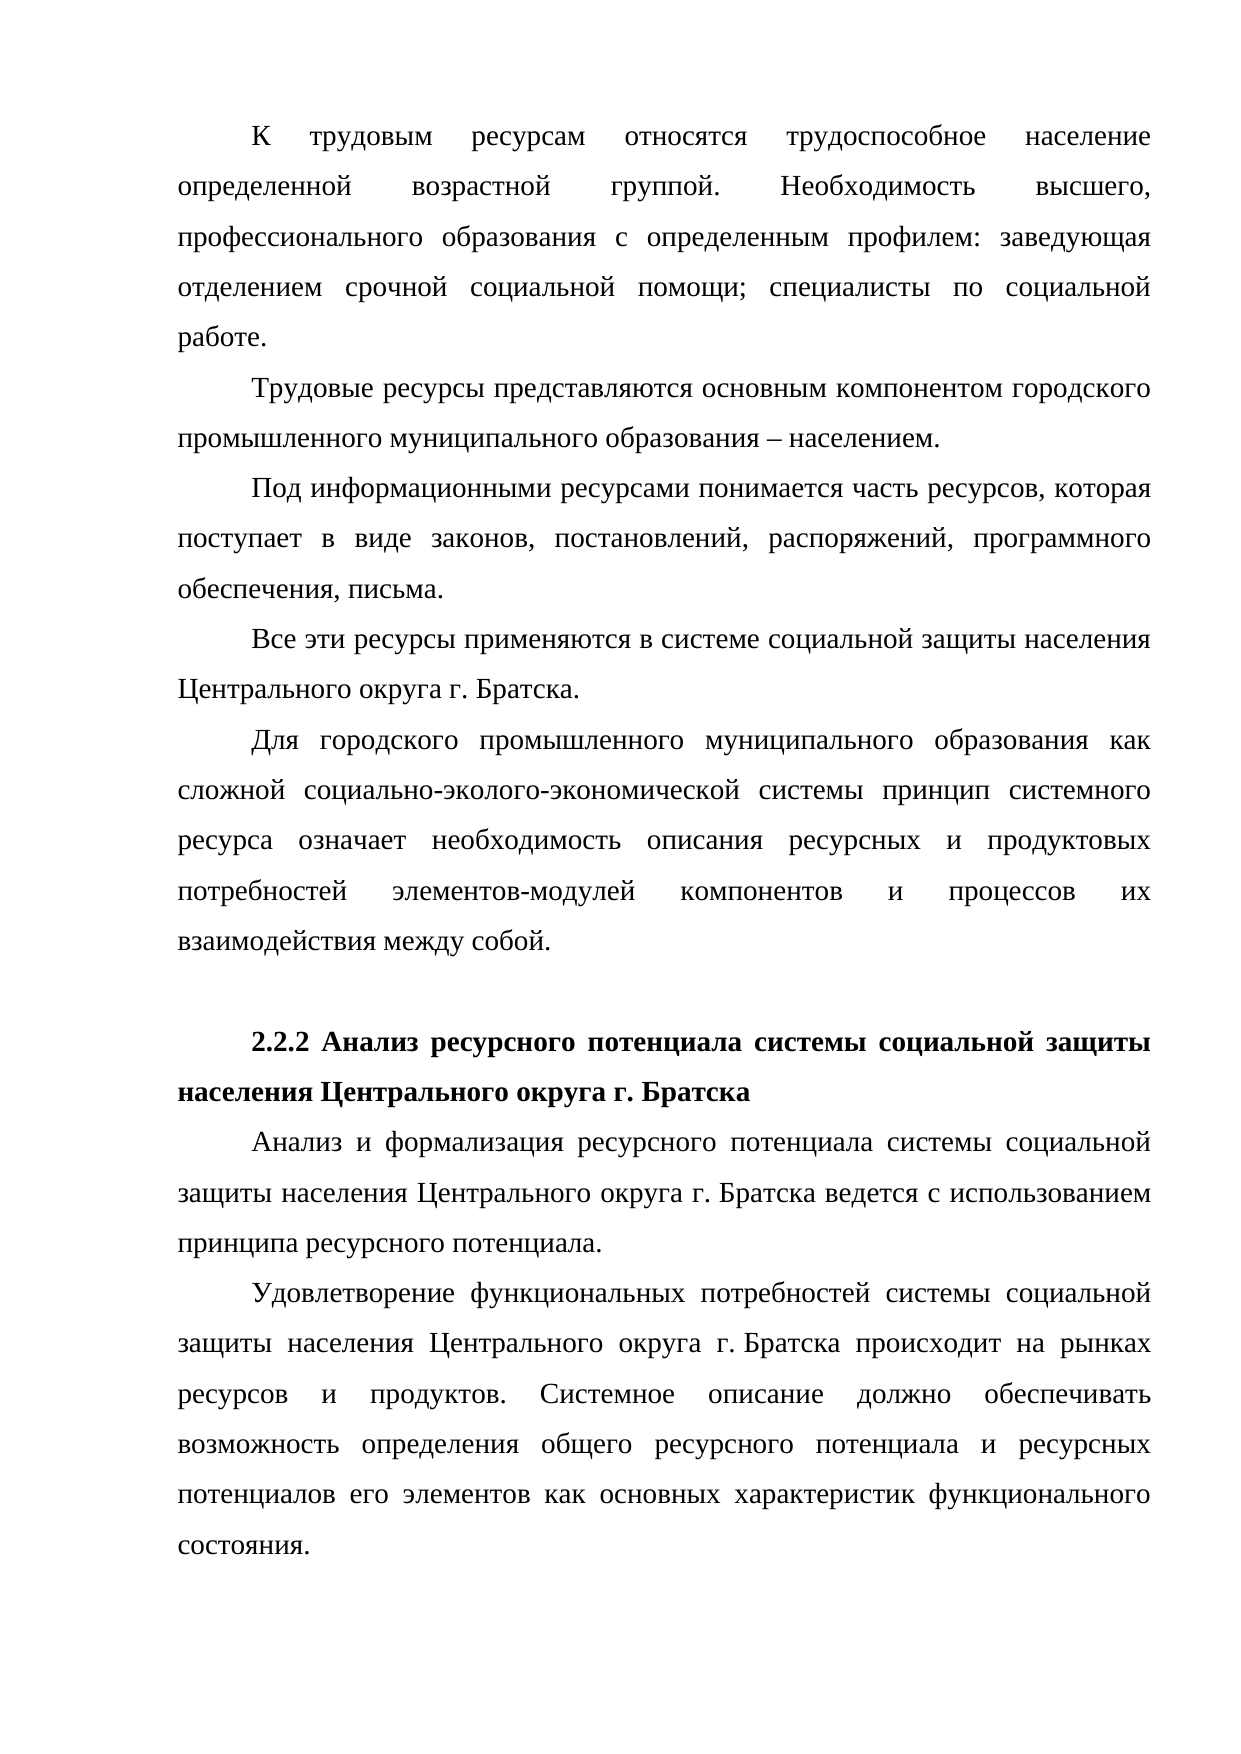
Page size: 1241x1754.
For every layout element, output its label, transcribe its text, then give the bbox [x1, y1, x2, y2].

text Анализ и формализация ресурсного потенциала системы социальной защиты населения Центрального округа г. Братска ведется с использованием принципа ресурсного потенциала. [177, 1124, 1152, 1258]
text Все эти ресурсы применяются в системе социальной защиты населения Центрального округа г. Братска. [177, 621, 1152, 705]
text Удовлетворение функциональных потребностей системы социальной защиты населения Центрального округа г. Братска происходит на рынках ресурсов и продуктов. Системное описание должно обеспечивать возможность определения общего ресурсного потенциала и ресурсных потенциалов его элементов как основных характеристик функционального состояния. [177, 1275, 1152, 1560]
text Для городского промышленного муниципального образования как сложной социально-эколого-экономической системы принцип системного ресурса означает необходимость описания ресурсных и продуктовых потребностей элементов-модулей компонентов и процессов их взаимодействия между собой. [177, 722, 1152, 957]
text 2.2.2 Анализ ресурсного потенциала системы социальной защиты населения Центрального округа г. Братска [177, 1024, 1152, 1108]
text Под информационными ресурсами понимается часть ресурсов, которая поступает в виде законов, постановлений, распоряжений, программного обеспечения, письма. [177, 470, 1152, 604]
text Трудовые ресурсы представляются основным компонентом городского промышленного муниципального образования – населением. [177, 370, 1152, 453]
text К трудовым ресурсам относятся трудоспособное население определенной возрастной группой. Необходимость высшего, профессионального образования с определенным профилем: заведующая отделением срочной социальной помощи; специалисты по социальной работе. [177, 118, 1152, 353]
